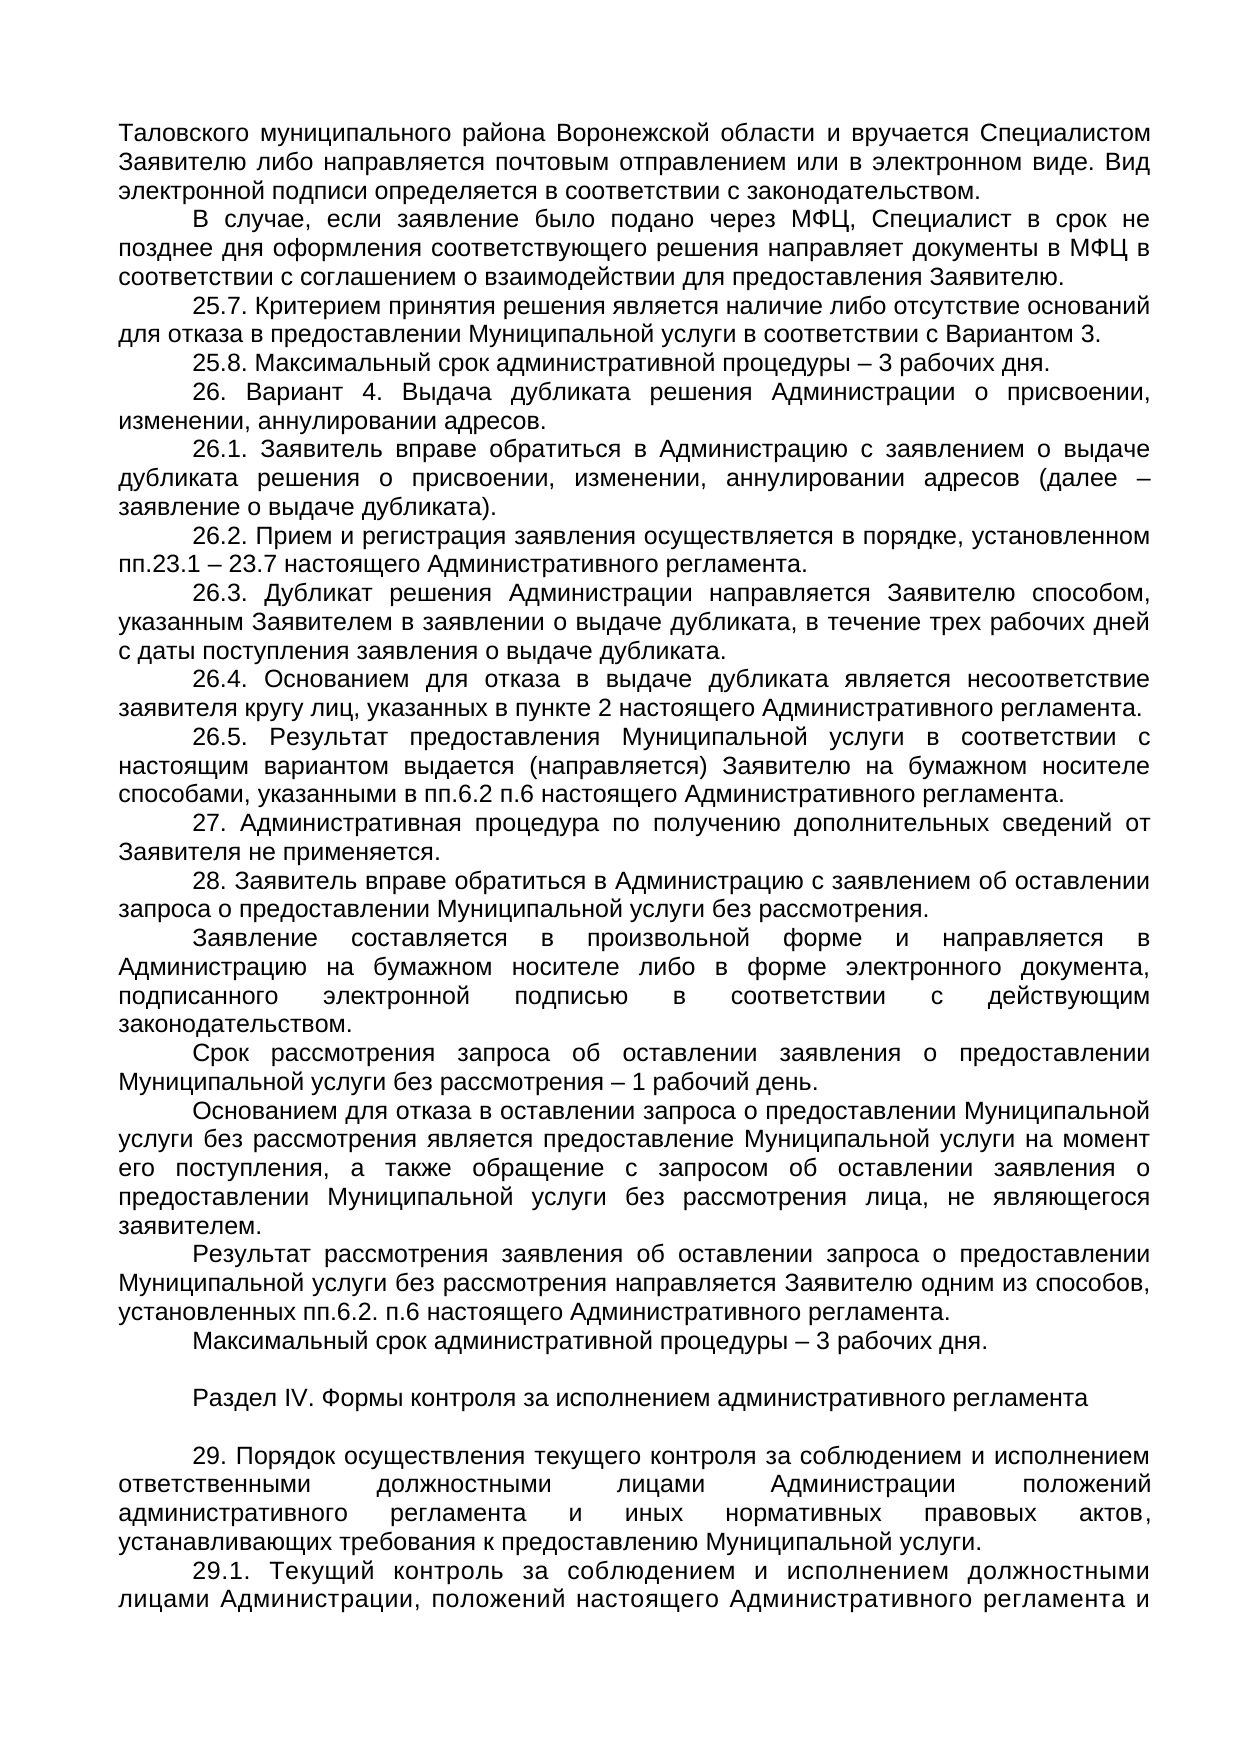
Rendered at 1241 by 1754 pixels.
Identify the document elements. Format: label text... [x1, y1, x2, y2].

text Срок рассмотрения запроса об оставлении заявления о предоставлении Муниципальной услуги без рассмотрения – 1 рабочий день. [118, 1038, 1152, 1096]
text 26. Вариант 4. Выдача дубликата решения Администрации о присвоении, изменении, аннулировании адресов. [118, 377, 1152, 434]
text В случае, если заявление было подано через МФЦ, Специалист в срок не позднее дня оформления соответствующего решения направляет документы в МФЦ в соответствии с соглашением о взаимодействии для предоставления Заявителю. [118, 204, 1152, 291]
text 25.8. Максимальный срок административной процедуры – 3 рабочих дня. [118, 348, 1152, 377]
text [118, 118, 1152, 204]
text 29. Порядок осуществления текущего контроля за соблюдением и исполнением ответственными должностными лицами Администрации положений административного регламента и иных нормативных правовых актов, устанавливающих требования к предоставлению Муниципальной услуги. [118, 1441, 1152, 1556]
text Заявление составляется в произвольной форме и направляется в Администрацию на бумажном носителе либо в форме электронного документа, подписанного электронной подписью в соответствии с действующим законодательством. [118, 923, 1152, 1038]
text 28. Заявитель вправе обратиться в Администрацию с заявлением об оставлении запроса о предоставлении Муниципальной услуги без рассмотрения. [118, 866, 1152, 923]
text 26.1. Заявитель вправе обратиться в Администрацию с заявлением о выдаче дубликата решения о присвоении, изменении, аннулировании адресов (далее – заявление о выдаче дубликата). [118, 434, 1152, 521]
text 26.4. Основанием для отказа в выдаче дубликата является несоответствие заявителя кругу лиц, указанных в пункте 2 настоящего Административного регламента. [118, 664, 1152, 722]
text Раздел IV. Формы контроля за исполнением административного регламента [118, 1383, 1152, 1412]
text 27. Административная процедура по получению дополнительных сведений от Заявителя не применяется. [118, 808, 1152, 866]
text Основанием для отказа в оставлении запроса о предоставлении Муниципальной услуги без рассмотрения является предоставление Муниципальной услуги на момент его поступления, а также обращение с запросом об оставлении заявления о предоставлении Муниципальной услуги без рассмотрения лица, не являющегося заявителем. [118, 1096, 1152, 1239]
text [118, 1556, 1152, 1613]
text 25.7. Критерием принятия решения является наличие либо отсутствие оснований для отказа в предоставлении Муниципальной услуги в соответствии с Вариантом 3. [118, 291, 1152, 348]
text Максимальный срок административной процедуры – 3 рабочих дня. [118, 1326, 1152, 1354]
text 26.3. Дубликат решения Администрации направляется Заявителю способом, указанным Заявителем в заявлении о выдаче дубликата, в течение трех рабочих дней с даты поступления заявления о выдаче дубликата. [118, 578, 1152, 664]
text 26.5. Результат предоставления Муниципальной услуги в соответствии с настоящим вариантом выдается (направляется) Заявителю на бумажном носителе способами, указанными в пп.6.2 п.6 настоящего Административного регламента. [118, 722, 1152, 808]
text 26.2. Прием и регистрация заявления осуществляется в порядке, установленном пп.23.1 – 23.7 настоящего Административного регламента. [118, 521, 1152, 578]
text Результат рассмотрения заявления об оставлении запроса о предоставлении Муниципальной услуги без рассмотрения направляется Заявителю одним из способов, установленных пп.6.2. п.6 настоящего Административного регламента. [118, 1239, 1152, 1326]
